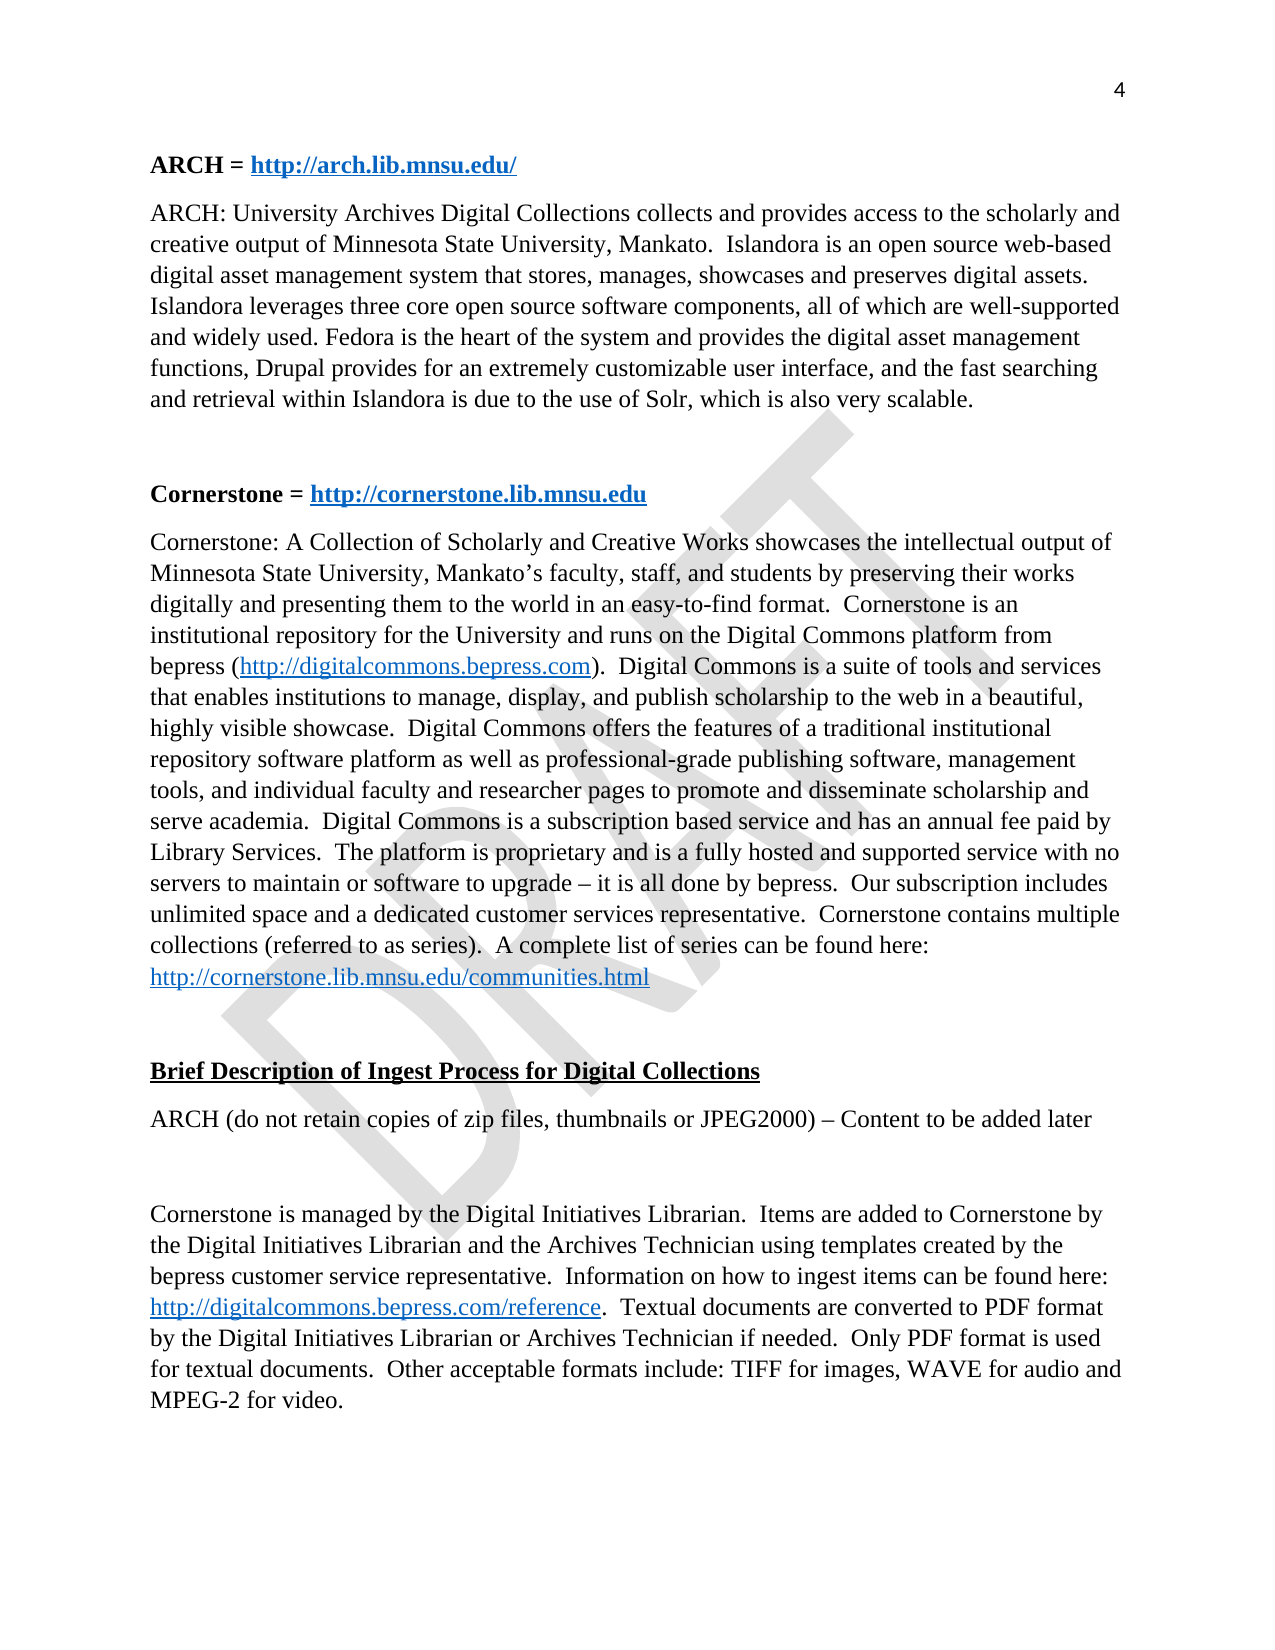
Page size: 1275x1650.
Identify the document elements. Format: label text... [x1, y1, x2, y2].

text Cornerstone is managed by the Digital Initiatives Librarian. Items are added to Cornerstone by the Digital Initiatives Librarian and the Archives Technician using templates created by the bepress customer service representative. Information on how to ingest items can be found here: http://digitalcommons.bepress.com/reference. Textual documents are converted to PDF format by the Digital Initiatives Librarian or Archives Technician if needed. Only PDF format is used for textual documents. Other acceptable formats include: TIFF for images, WAVE for audio and MPEG-2 for video. [150, 1199, 1125, 1414]
text ARCH: University Archives Digital Collections collects and provides access to the scholarly and creative output of Minnesota State University, Mankato. Islandora is an open source web-based digital asset management system that stores, manages, showcases and preserves digital assets. Islandora leverages three core open source software components, all of which are well-supported and widely used. Fedora is the heart of the system and provides the digital asset management functions, Drupal provides for an extremely customizable user interface, and the fast searching and retrieval within Islandora is due to the use of Solr, which is also very scalable. [150, 198, 1125, 413]
text ARCH (do not retain copies of zip files, thumbnails or JPEG2000) – Content to be added later [150, 1104, 1125, 1133]
text Brief Description of Ingest Process for Digital Collections [150, 1056, 1125, 1085]
text ARCH = http://arch.lib.mnsu.edu/ [150, 150, 1125, 179]
text Cornerstone = http://cornerstone.lib.mnsu.edu [150, 479, 1125, 508]
text Cornerstone: A Collection of Scholarly and Creative Works showcases the intellectual output of Minnesota State University, Mankato’s faculty, staff, and students by preserving their works digitally and presenting them to the world in an easy-to-find format. Cornerstone is an institutional repository for the University and runs on the Digital Commons platform from bepress (http://digitalcommons.bepress.com). Digital Commons is a suite of tools and services that enables institutions to manage, display, and publish scholarship to the web in a beautiful, highly visible showcase. Digital Commons offers the features of a traditional institutional repository software platform as well as professional-grade publishing software, management tools, and individual faculty and researcher pages to promote and disseminate scholarship and serve academia. Digital Commons is a subscription based service and has an annual fee paid by Library Services. The platform is proprietary and is a fully hosted and supported service with no servers to maintain or software to upgrade – it is all done by bepress. Our subscription includes unlimited space and a dedicated customer services representative. Cornerstone contains multiple collections (referred to as series). A complete list of series can be found here: http://cornerstone.lib.mnsu.edu/communities.html [150, 527, 1125, 990]
